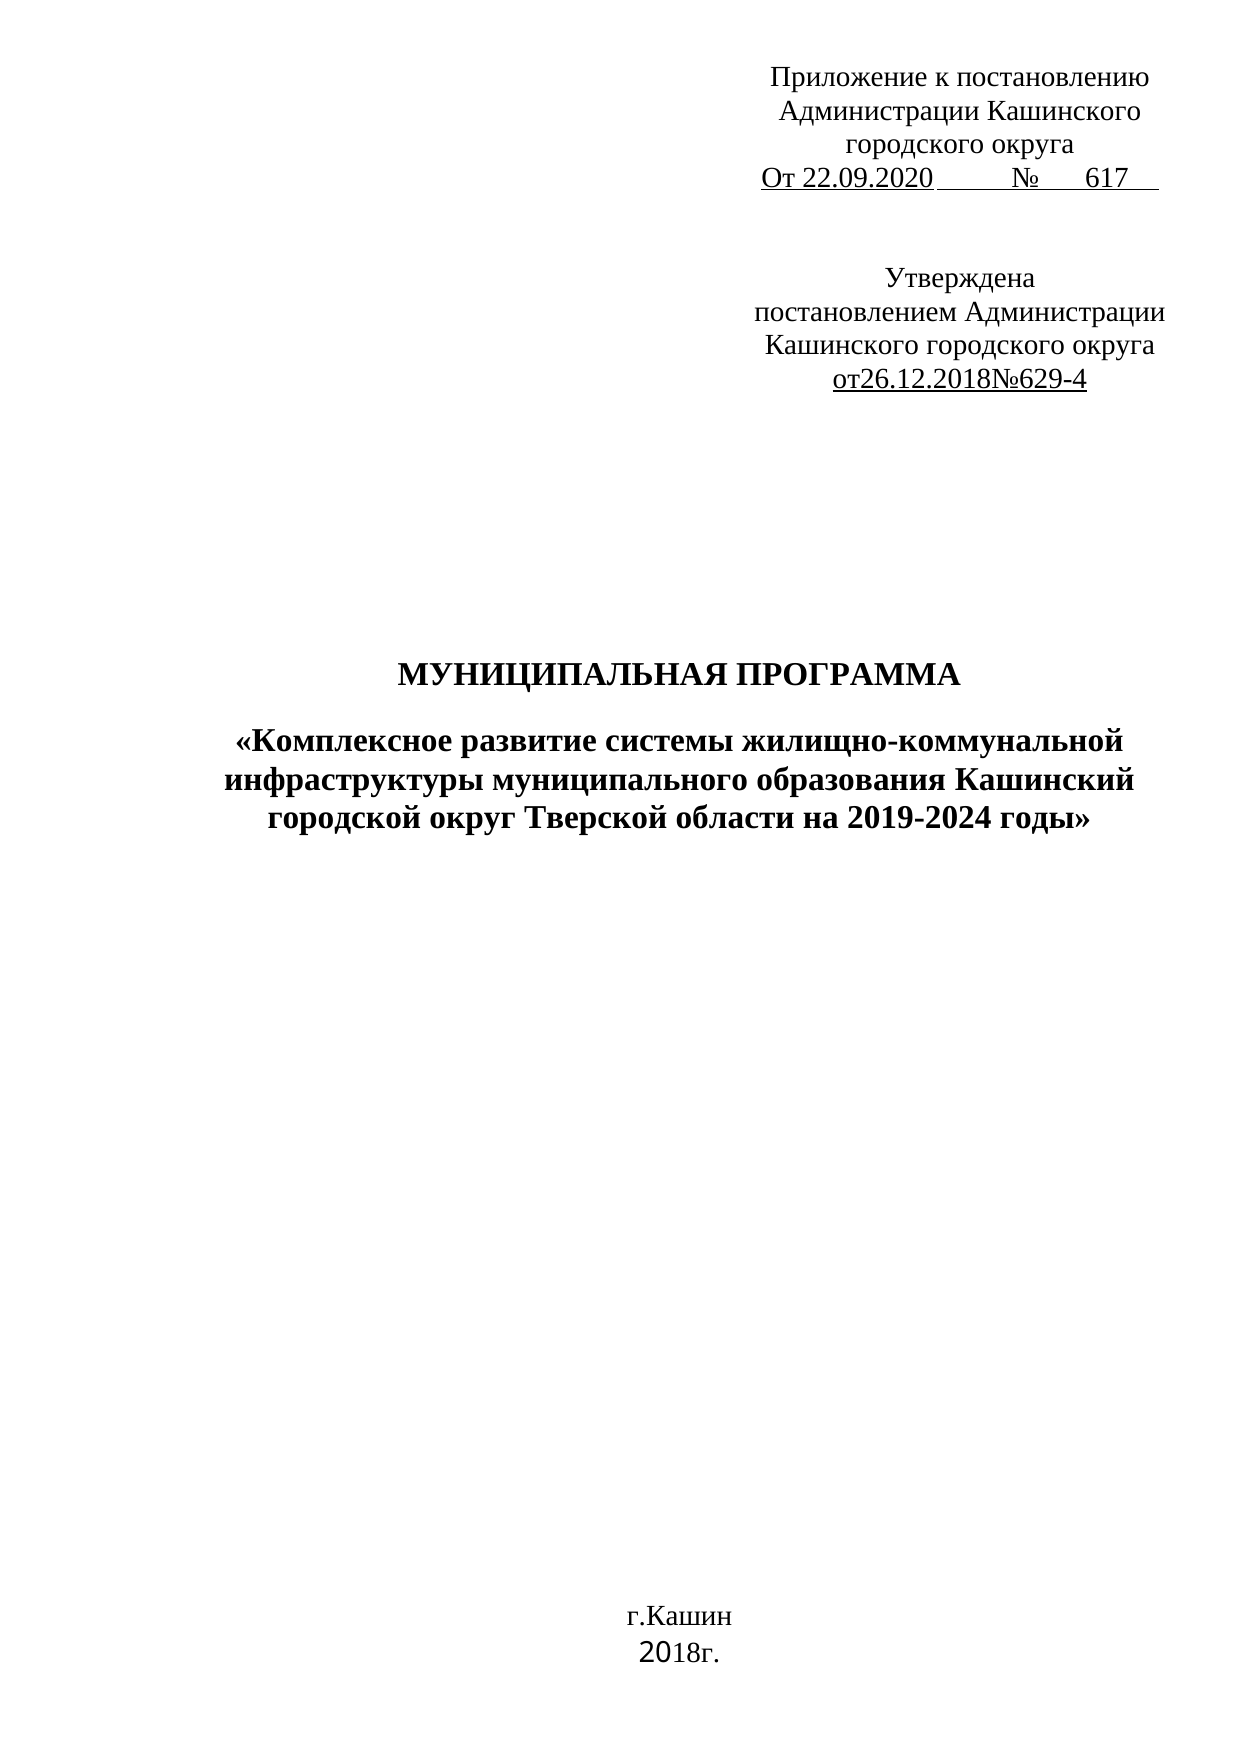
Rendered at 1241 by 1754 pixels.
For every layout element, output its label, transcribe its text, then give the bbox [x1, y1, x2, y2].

text Кашинского городского округа [738, 327, 1181, 361]
text г.Кашин [177, 1598, 1181, 1632]
text «Комплексное развитие системы жилищно-коммунальной инфраструктуры муниципального образования Кашинский городской округ Тверской области на 2019-2024 годы» [177, 721, 1181, 836]
text 2018г. [177, 1632, 1181, 1671]
text Приложение к постановлению Администрации Кашинского городского округа [738, 59, 1181, 160]
text МУНИЦИПАЛЬНАЯ ПРОГРАММА [177, 654, 1181, 692]
text От 22.09.2020 № 617 [738, 160, 1181, 193]
text от26.12.2018№629-4 [738, 361, 1181, 394]
text постановлением Администрации [738, 294, 1181, 327]
text Утверждена [738, 260, 1181, 294]
